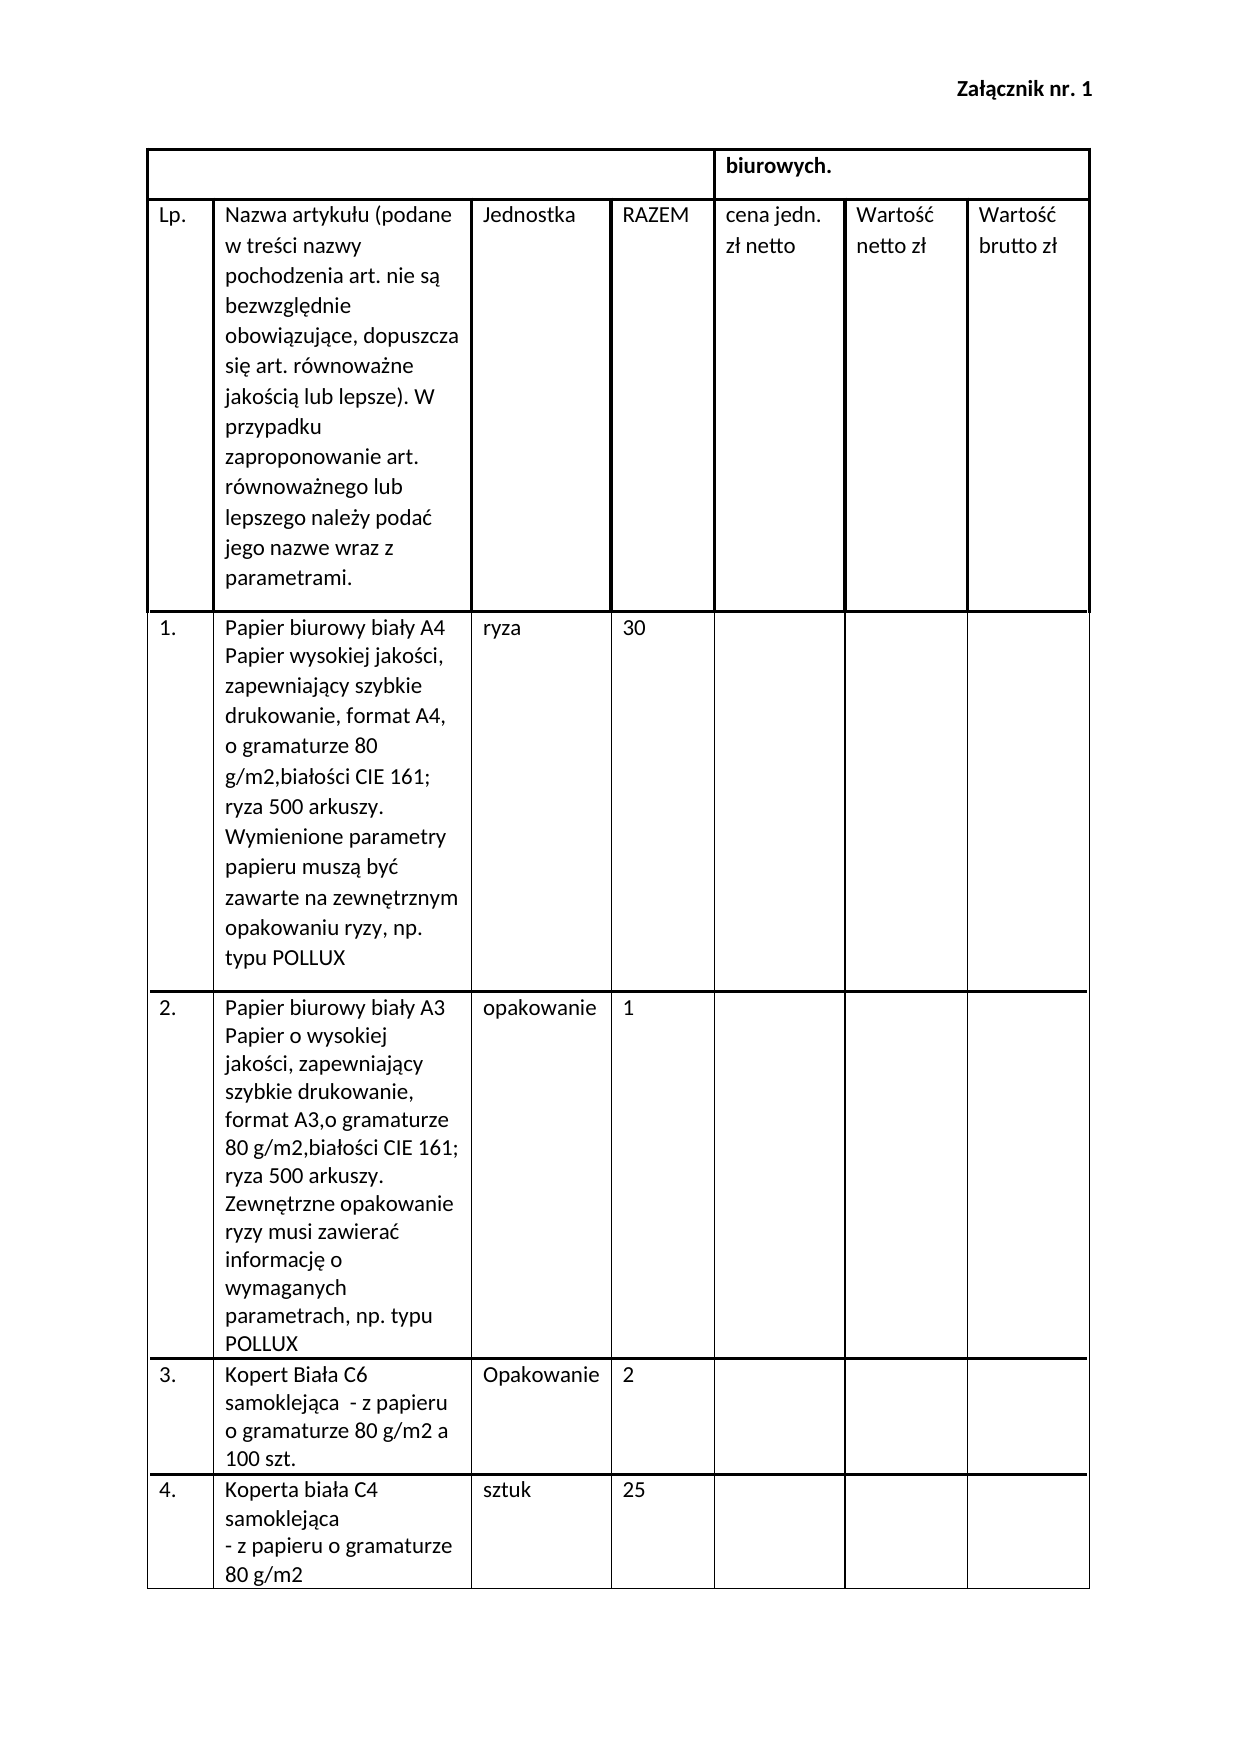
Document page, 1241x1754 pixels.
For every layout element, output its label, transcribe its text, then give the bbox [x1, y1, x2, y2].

table_cell 1 [612, 993, 714, 1357]
table_cell 30 [612, 613, 714, 990]
table_cell opakowanie [472, 993, 611, 1357]
table_cell 3. [148, 1357, 213, 1472]
table_cell sztuk [472, 1476, 611, 1588]
table_cell [715, 613, 844, 990]
table_cell [968, 610, 1089, 990]
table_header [149, 151, 713, 197]
table_cell Opakowanie [472, 1360, 611, 1472]
table_cell [846, 1360, 967, 1472]
table_cell Lp. [149, 201, 212, 610]
table_cell [715, 993, 844, 1357]
table_cell [715, 1476, 844, 1588]
table_cell ryza [472, 613, 611, 990]
table_cell [846, 1476, 967, 1588]
table_cell cena jedn. zł netto [716, 201, 843, 610]
table_cell 2 [612, 1360, 714, 1472]
table_cell Kopert Biała C6 samoklejąca - z papieru o gramaturze 80 g/m2 a 100 szt. [214, 1360, 471, 1472]
table_cell RAZEM [613, 201, 713, 610]
table_cell Nazwa artykułu (podane w treści nazwy pochodzenia art. nie są bezwzględnie obowiązujące, dopuszcza się art. równoważne jakością lub lepsze). W przypadku zaproponowanie art. równoważnego lub lepszego należy podać jego nazwe wraz z parametrami. [215, 201, 470, 610]
table_cell [715, 1360, 844, 1472]
table_cell Koperta biała C4 samoklejąca - z papieru o gramaturze 80 g/m2 [214, 1476, 471, 1588]
table_cell [968, 1357, 1089, 1472]
table_cell [846, 993, 967, 1357]
table_cell [968, 990, 1089, 1357]
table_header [716, 151, 1088, 197]
table_cell Wartość netto zł [847, 201, 966, 610]
table_cell [968, 1473, 1089, 1588]
table_cell 25 [612, 1476, 714, 1588]
table_cell 4. [148, 1473, 213, 1588]
table_cell Jednostka [473, 201, 609, 610]
table_cell [846, 613, 967, 990]
table_cell Papier biurowy biały A3 Papier o wysokiej jakości, zapewniający szybkie drukowanie, format A3,o gramaturze 80 g/m2,białości CIE 161; ryza 500 arkuszy. Zewnętrzne opakowanie ryzy musi zawierać informację o wymaganych parametrach, np. typu POLLUX [214, 993, 471, 1357]
table_cell 2. [148, 990, 213, 1357]
table_cell Wartość brutto zł [969, 201, 1088, 610]
table_cell Papier biurowy biały A4 Papier wysokiej jakości, zapewniający szybkie drukowanie, format A4, o gramaturze 80 g/m2,białości CIE 161; ryza 500 arkuszy. Wymienione parametry papieru muszą być zawarte na zewnętrznym opakowaniu ryzy, np. typu POLLUX [214, 613, 471, 990]
table_cell 1. [148, 610, 213, 990]
